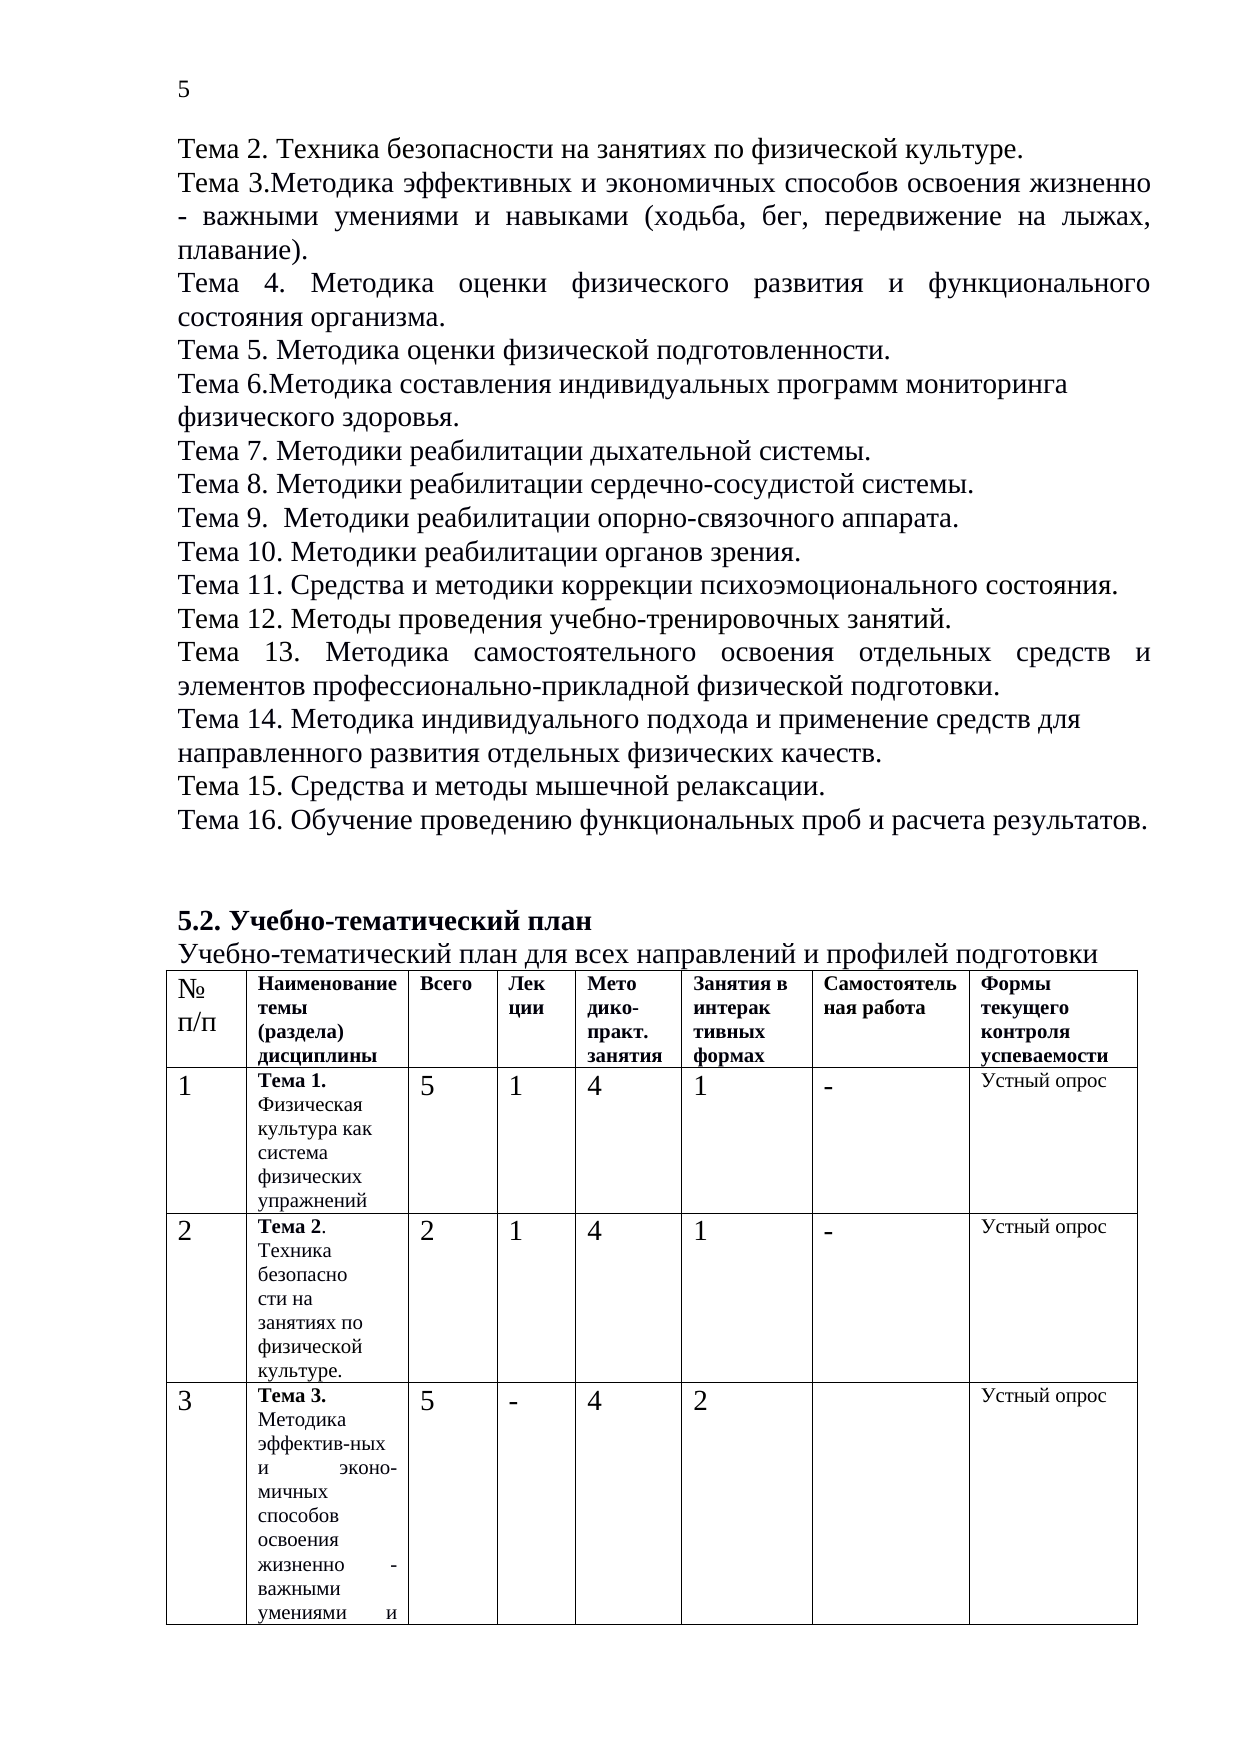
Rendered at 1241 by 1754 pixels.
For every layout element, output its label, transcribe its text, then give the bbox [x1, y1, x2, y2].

text Тема 13. Методика самостоятельного освоения отдельных средств и элементов профессионально-прикладной физической подготовки. [177, 634, 1152, 701]
table_header Всего [409, 971, 497, 1067]
table_cell 4 [576, 1383, 681, 1624]
table_header Занятия в интерак тивных формах [682, 971, 812, 1067]
text Тема 11. Средства и методики коррекции психоэмоционального состояния. [177, 567, 1152, 601]
table_cell - [813, 1214, 969, 1382]
text Тема 6.Методика составления индивидуальных программ мониторинга [177, 366, 1152, 399]
text Тема 14. Методика индивидуального подхода и применение средств для [177, 701, 1152, 735]
table_cell 3 [167, 1383, 246, 1624]
text Тема 12. Методы проведения учебно-тренировочных занятий. [177, 601, 1152, 634]
table_cell - [498, 1383, 575, 1624]
table_cell Устный опрос [970, 1068, 1137, 1212]
table_cell 2 [409, 1214, 497, 1382]
table_header Мето дико- практ. занятия [576, 971, 681, 1067]
text Тема 16. Обучение проведению функциональных проб и расчета результатов. [177, 802, 1152, 836]
text Тема 9. Методики реабилитации опорно-связочного аппарата. [177, 500, 1152, 534]
table_cell 1 [167, 1068, 246, 1212]
table_header Формы текущего контроля успеваемости [970, 971, 1137, 1067]
table_cell 4 [576, 1068, 681, 1212]
table_cell [813, 1383, 969, 1624]
table_header Лек ции [498, 971, 575, 1067]
table_cell Устный опрос [970, 1383, 1137, 1624]
table_cell 1 [682, 1214, 812, 1382]
table_header № п/п [167, 971, 246, 1067]
text 5.2. Учебно-тематический план [177, 903, 1152, 936]
table_cell Тема 2. Техника безопасно сти на занятиях по физической культуре. [247, 1214, 408, 1382]
text физического здоровья. [177, 399, 1152, 433]
text Учебно-тематический план для всех направлений и профилей подготовки [177, 936, 1152, 970]
table_cell 1 [498, 1068, 575, 1212]
table_cell 5 [409, 1383, 497, 1624]
text Тема 5. Методика оценки физической подготовленности. [177, 332, 1152, 366]
table_header Наименование темы (раздела) дисциплины [247, 971, 408, 1067]
text Тема 10. Методики реабилитации органов зрения. [177, 534, 1152, 567]
table_cell 4 [576, 1214, 681, 1382]
text направленного развития отдельных физических качеств. [177, 735, 1152, 768]
table_cell 1 [498, 1214, 575, 1382]
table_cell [247, 1383, 408, 1624]
table_cell Тема 1. Физическая культура как система физических упражнений [247, 1068, 408, 1212]
text Тема 8. Методики реабилитации сердечно-сосудистой системы. [177, 467, 1152, 500]
table_cell 2 [682, 1383, 812, 1624]
table_cell 2 [167, 1214, 246, 1382]
text Тема 4. Методика оценки физического развития и функционального состояния организма. [177, 265, 1152, 332]
text Тема 2. Техника безопасности на занятиях по физической культуре. [177, 131, 1152, 165]
text Тема 15. Средства и методы мышечной релаксации. [177, 768, 1152, 802]
table_cell Устный опрос [970, 1214, 1137, 1382]
text Тема 7. Методики реабилитации дыхательной системы. [177, 433, 1152, 467]
text Тема 3.Методика эффективных и экономичных способов освоения жизненно - важными умениями и навыками (ходьба, бег, передвижение на лыжах, плавание). [177, 165, 1152, 265]
table_cell - [813, 1068, 969, 1212]
table_header Самостоятельная работа [813, 971, 969, 1067]
table_cell 5 [409, 1068, 497, 1212]
table_cell 1 [682, 1068, 812, 1212]
